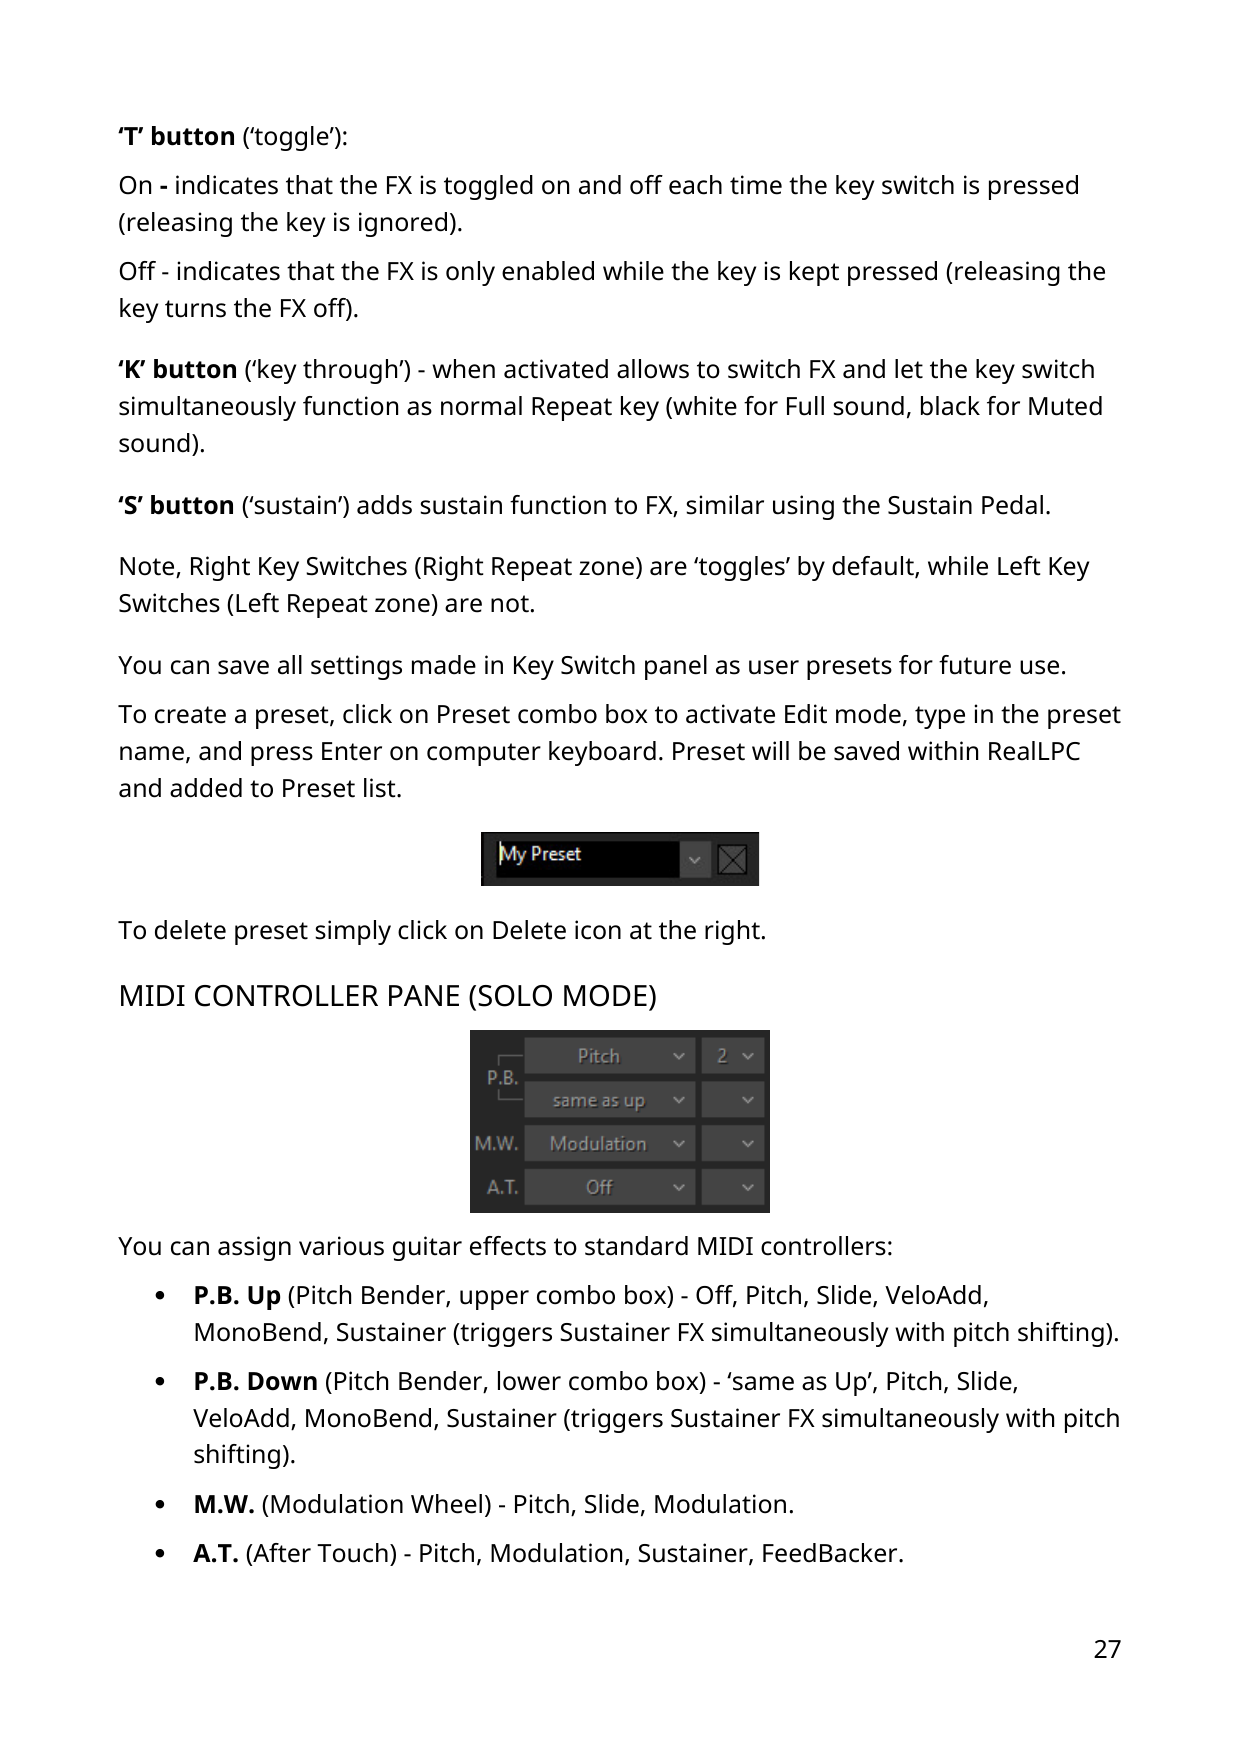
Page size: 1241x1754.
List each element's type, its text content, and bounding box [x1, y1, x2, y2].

list A.T. (After Touch) - Pitch, Modulation, Sustainer, FeedBacker. [156, 1536, 1122, 1569]
text To create a preset, click on Preset combo box to activate Edit mode, type in the preset name, and press Enter on computer keyboard. Preset will be saved within RealLPC and added to Preset list. [118, 697, 1122, 804]
text Off - indicates that the FX is only enabled while the key is kept pressed (releasing the key turns the FX off). [118, 253, 1122, 324]
list P.B. Down (Pitch Bender, lower combo box) - ‘same as Up’, Pitch, Slide, VeloAdd, MonoBend, Sustainer (triggers Sustainer FX simultaneously with pitch shifting). [156, 1363, 1122, 1471]
text Note, Right Key Switches (Right Repeat zone) are ‘toggles’ by default, while Left Key Switches (Left Repeat zone) are not. [118, 549, 1122, 620]
subtitle MIDI Controller pane (Solo Mode) [118, 975, 1122, 1014]
picture [481, 832, 760, 886]
text On - indicates that the FX is toggled on and off each time the key switch is pressed (releasing the key is ignored). [118, 167, 1122, 238]
text To delete preset simply click on Delete icon at the right. [118, 913, 1122, 947]
text ‘K’ button (‘key through’) - when activated allows to switch FX and let the key switch simultaneously function as normal Repeat key (white for Full sound, black for Muted sound). [118, 352, 1122, 459]
list M.W. (Modulation Wheel) - Pitch, Slide, Modulation. [156, 1486, 1122, 1520]
text You can save all settings made in Key Switch panel as user presets for future use. [118, 648, 1122, 682]
picture [470, 1030, 770, 1213]
text ‘T’ button (‘toggle’): [118, 118, 1122, 152]
text You can assign various guitar effects to standard MIDI controllers: [118, 1228, 1122, 1262]
list P.B. Up (Pitch Bender, upper combo box) - Off, Pitch, Slide, VeloAdd, MonoBend, Sustainer (triggers Sustainer FX simultaneously with pitch shifting). [156, 1277, 1122, 1348]
text ‘S’ button (‘sustain’) adds sustain function to FX, similar using the Sustain Pedal. [118, 487, 1122, 521]
